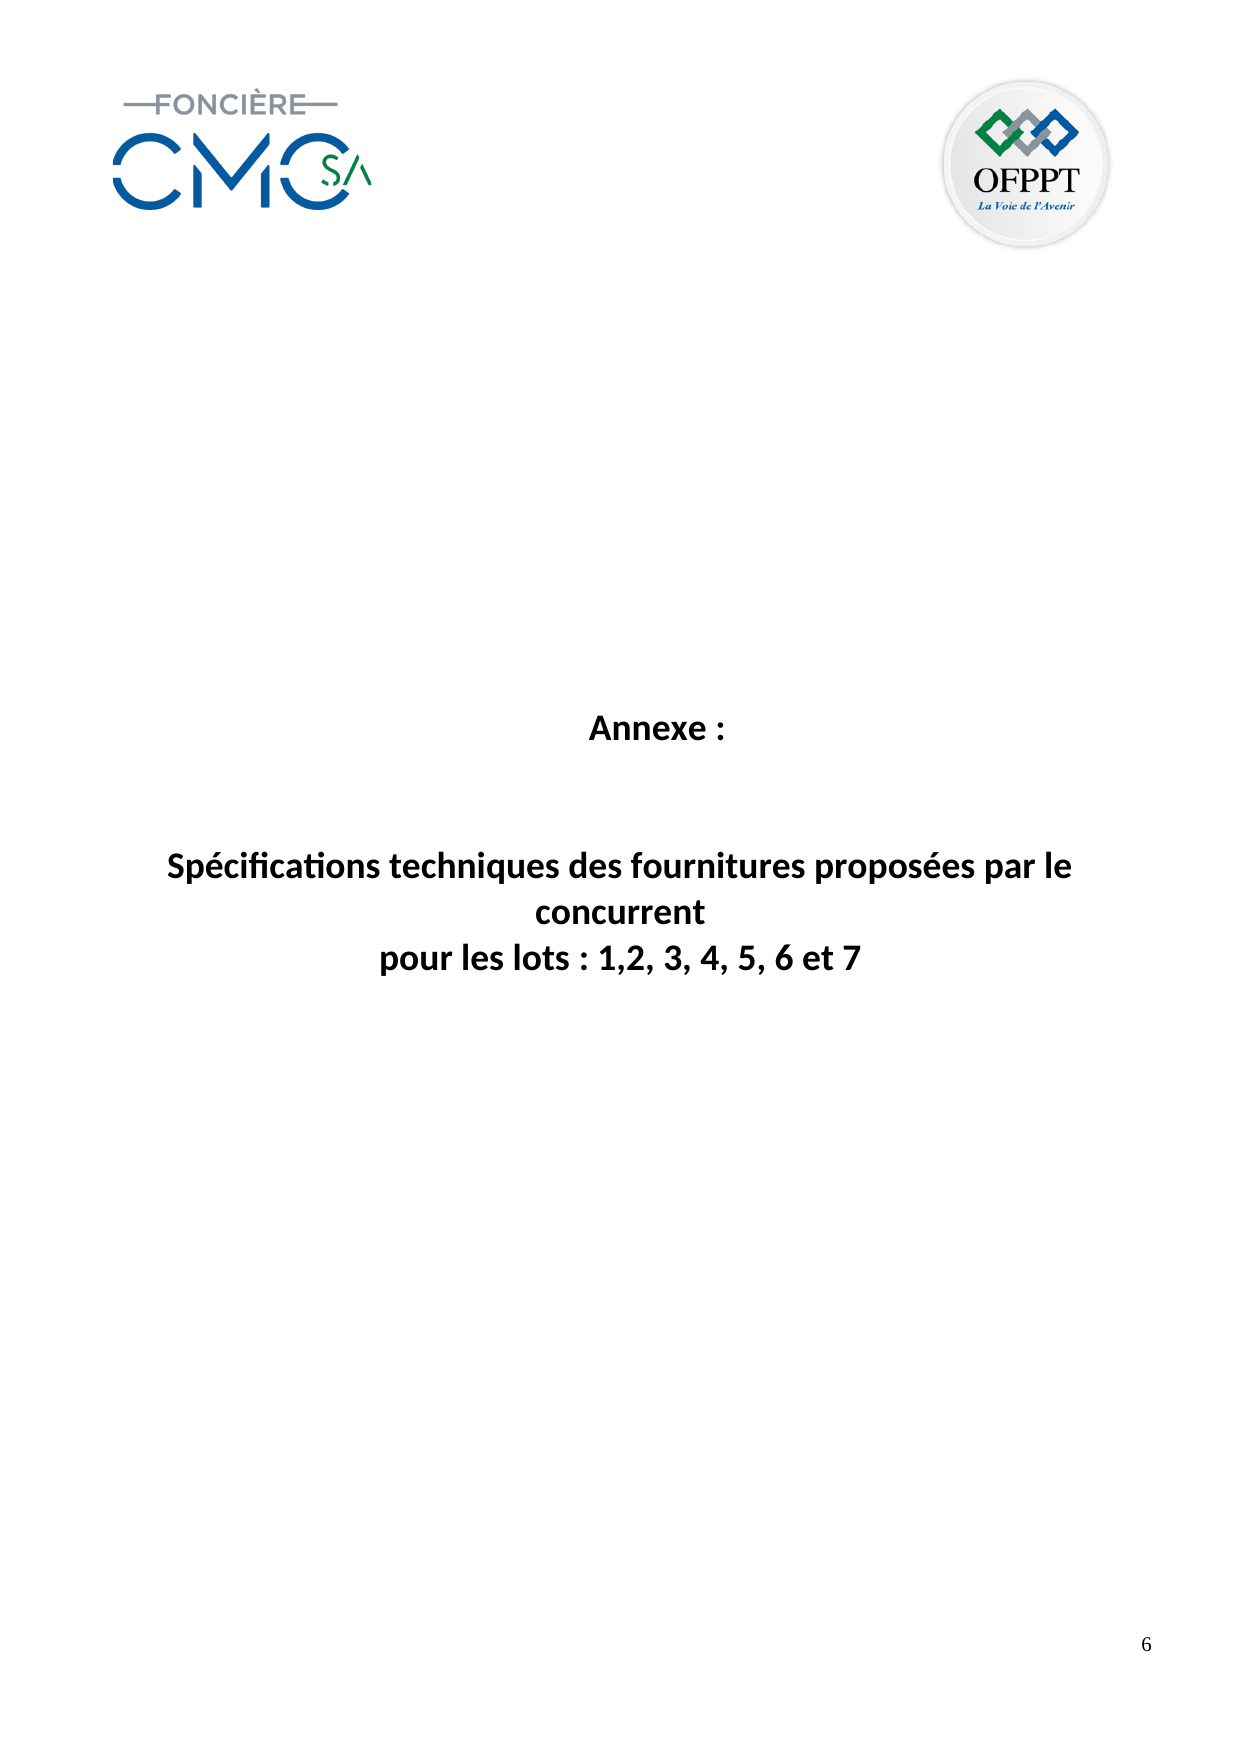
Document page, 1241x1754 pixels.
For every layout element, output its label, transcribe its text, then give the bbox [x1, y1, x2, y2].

picture [112, 88, 372, 210]
text Spécifications techniques des fournitures proposées par le concurrent [89, 842, 1152, 933]
picture [935, 73, 1116, 254]
text pour les lots : 1,2, 3, 4, 5, 6 et 7 [89, 933, 1152, 979]
text Annexe : [89, 704, 1152, 750]
